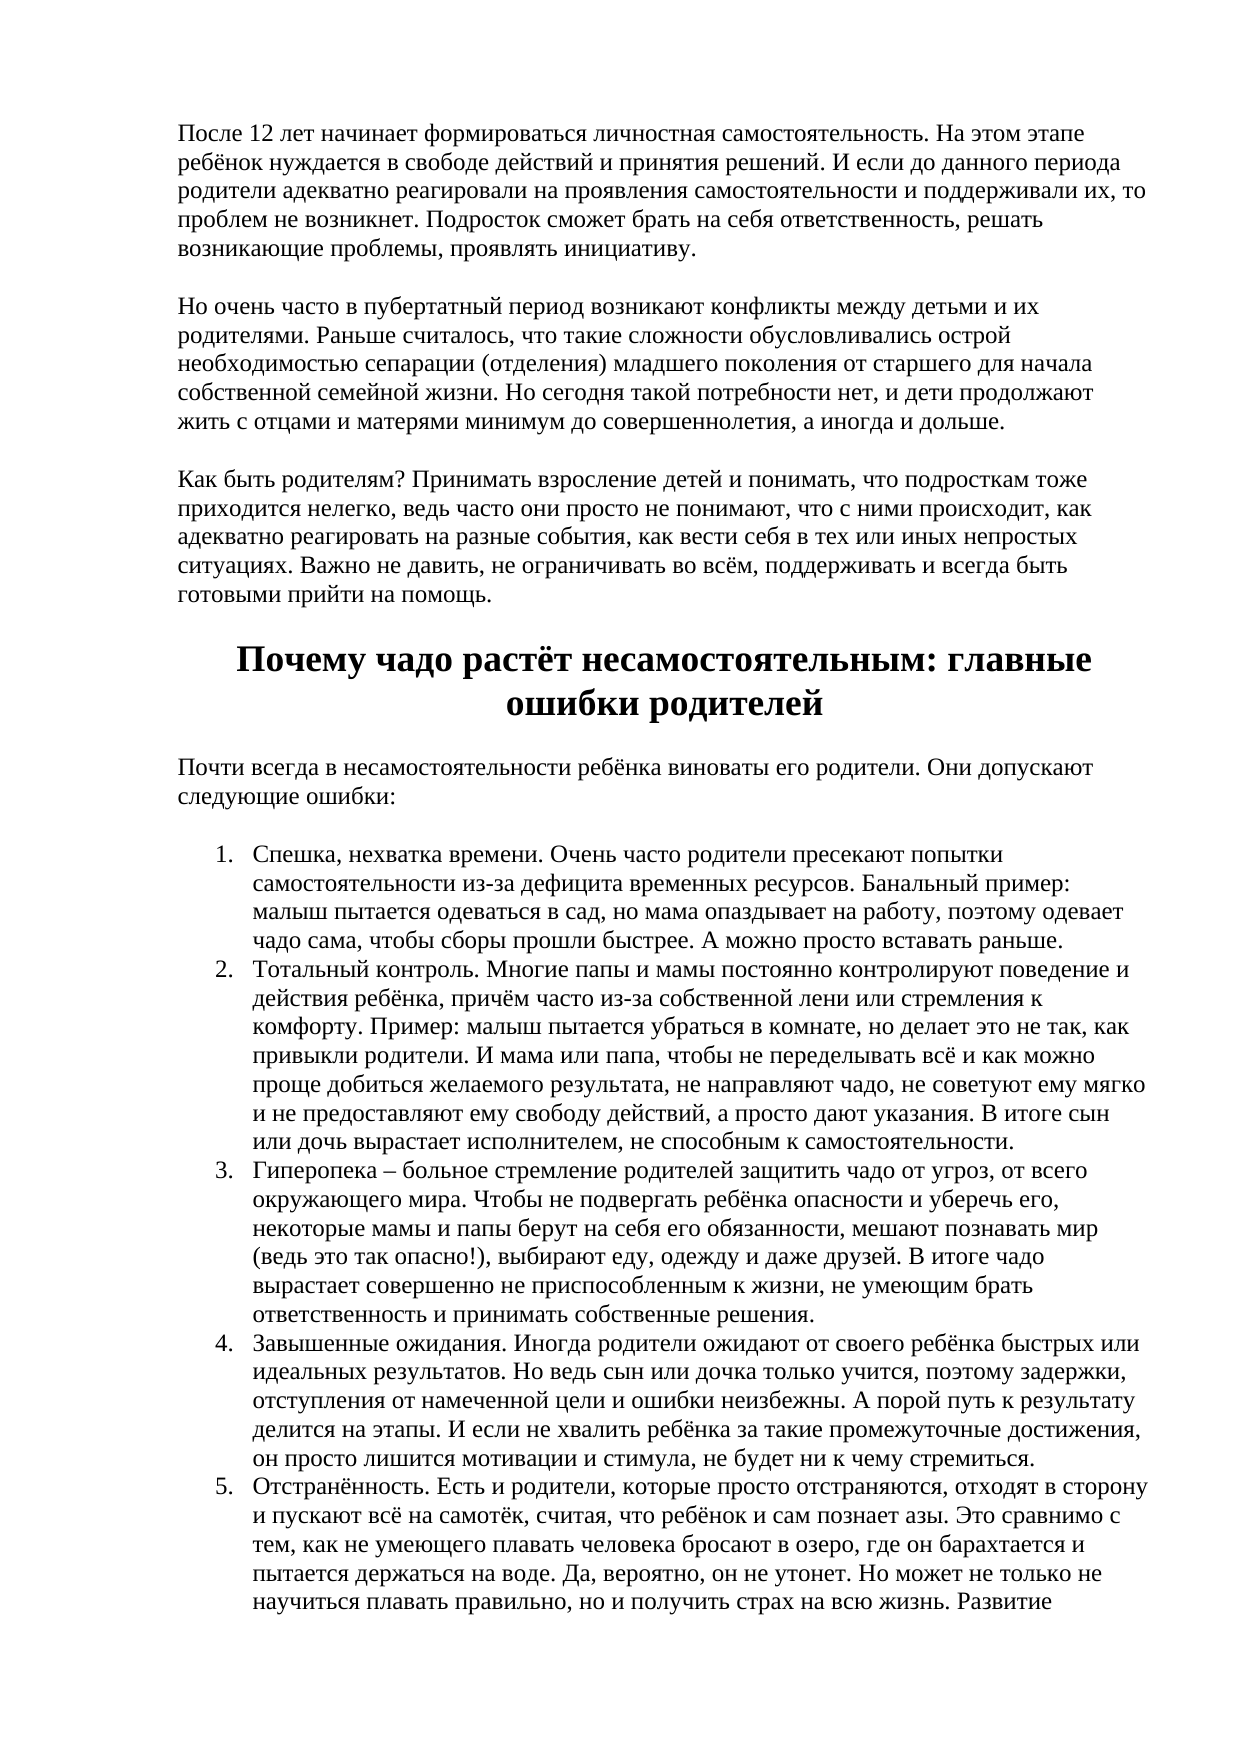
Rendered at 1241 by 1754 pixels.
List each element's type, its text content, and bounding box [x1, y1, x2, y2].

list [215, 1471, 1152, 1615]
text Как быть родителям? Принимать взросление детей и понимать, что подросткам тоже приходится нелегко, ведь часто они просто не понимают, что с ними происходит, как адекватно реагировать на разные события, как вести себя в тех или иных непростых ситуациях. Важно не давить, не ограничивать во всём, поддерживать и всегда быть готовыми прийти на помощь. [177, 464, 1152, 608]
text Но очень часто в пубертатный период возникают конфликты между детьми и их родителями. Раньше считалось, что такие сложности обусловливались острой необходимостью сепарации (отделения) младшего поколения от старшего для начала собственной семейной жизни. Но сегодня такой потребности нет, и дети продолжают жить с отцами и матерями минимум до совершеннолетия, а иногда и дольше. [177, 291, 1152, 435]
list Спешка, нехватка времени. Очень часто родители пресекают попытки самостоятельности из-за дефицита временных ресурсов. Банальный пример: малыш пытается одеваться в сад, но мама опаздывает на работу, поэтому одевает чадо сама, чтобы сборы прошли быстрее. А можно просто вставать раньше. [215, 839, 1152, 954]
text Почему чадо растёт несамостоятельным: главные ошибки родителей [177, 637, 1152, 723]
text После 12 лет начинает формироваться личностная самостоятельность. На этом этапе ребёнок нуждается в свободе действий и принятия решений. И если до данного периода родители адекватно реагировали на проявления самостоятельности и поддерживали их, то проблем не возникнет. Подросток сможет брать на себя ответственность, решать возникающие проблемы, проявлять инициативу. [177, 118, 1152, 262]
list Гиперопека – больное стремление родителей защитить чадо от угроз, от всего окружающего мира. Чтобы не подвергать ребёнка опасности и уберечь его, некоторые мамы и папы берут на себя его обязанности, мешают познавать мир (ведь это так опасно!), выбирают еду, одежду и даже друзей. В итоге чадо вырастает совершенно не приспособленным к жизни, не умеющим брать ответственность и принимать собственные решения. [215, 1155, 1152, 1328]
list Тотальный контроль. Многие папы и мамы постоянно контролируют поведение и действия ребёнка, причём часто из-за собственной лени или стремления к комфорту. Пример: малыш пытается убраться в комнате, но делает это не так, как привыкли родители. И мама или папа, чтобы не переделывать всё и как можно проще добиться желаемого результата, не направляют чадо, не советуют ему мягко и не предоставляют ему свободу действий, а просто дают указания. В итоге сын или дочь вырастает исполнителем, не способным к самостоятельности. [215, 954, 1152, 1155]
list Завышенные ожидания. Иногда родители ожидают от своего ребёнка быстрых или идеальных результатов. Но ведь сын или дочка только учится, поэтому задержки, отступления от намеченной цели и ошибки неизбежны. А порой путь к результату делится на этапы. И если не хвалить ребёнка за такие промежуточные достижения, он просто лишится мотивации и стимула, не будет ни к чему стремиться. [215, 1328, 1152, 1471]
text Почти всегда в несамостоятельности ребёнка виноваты его родители. Они допускают следующие ошибки: [177, 752, 1152, 810]
